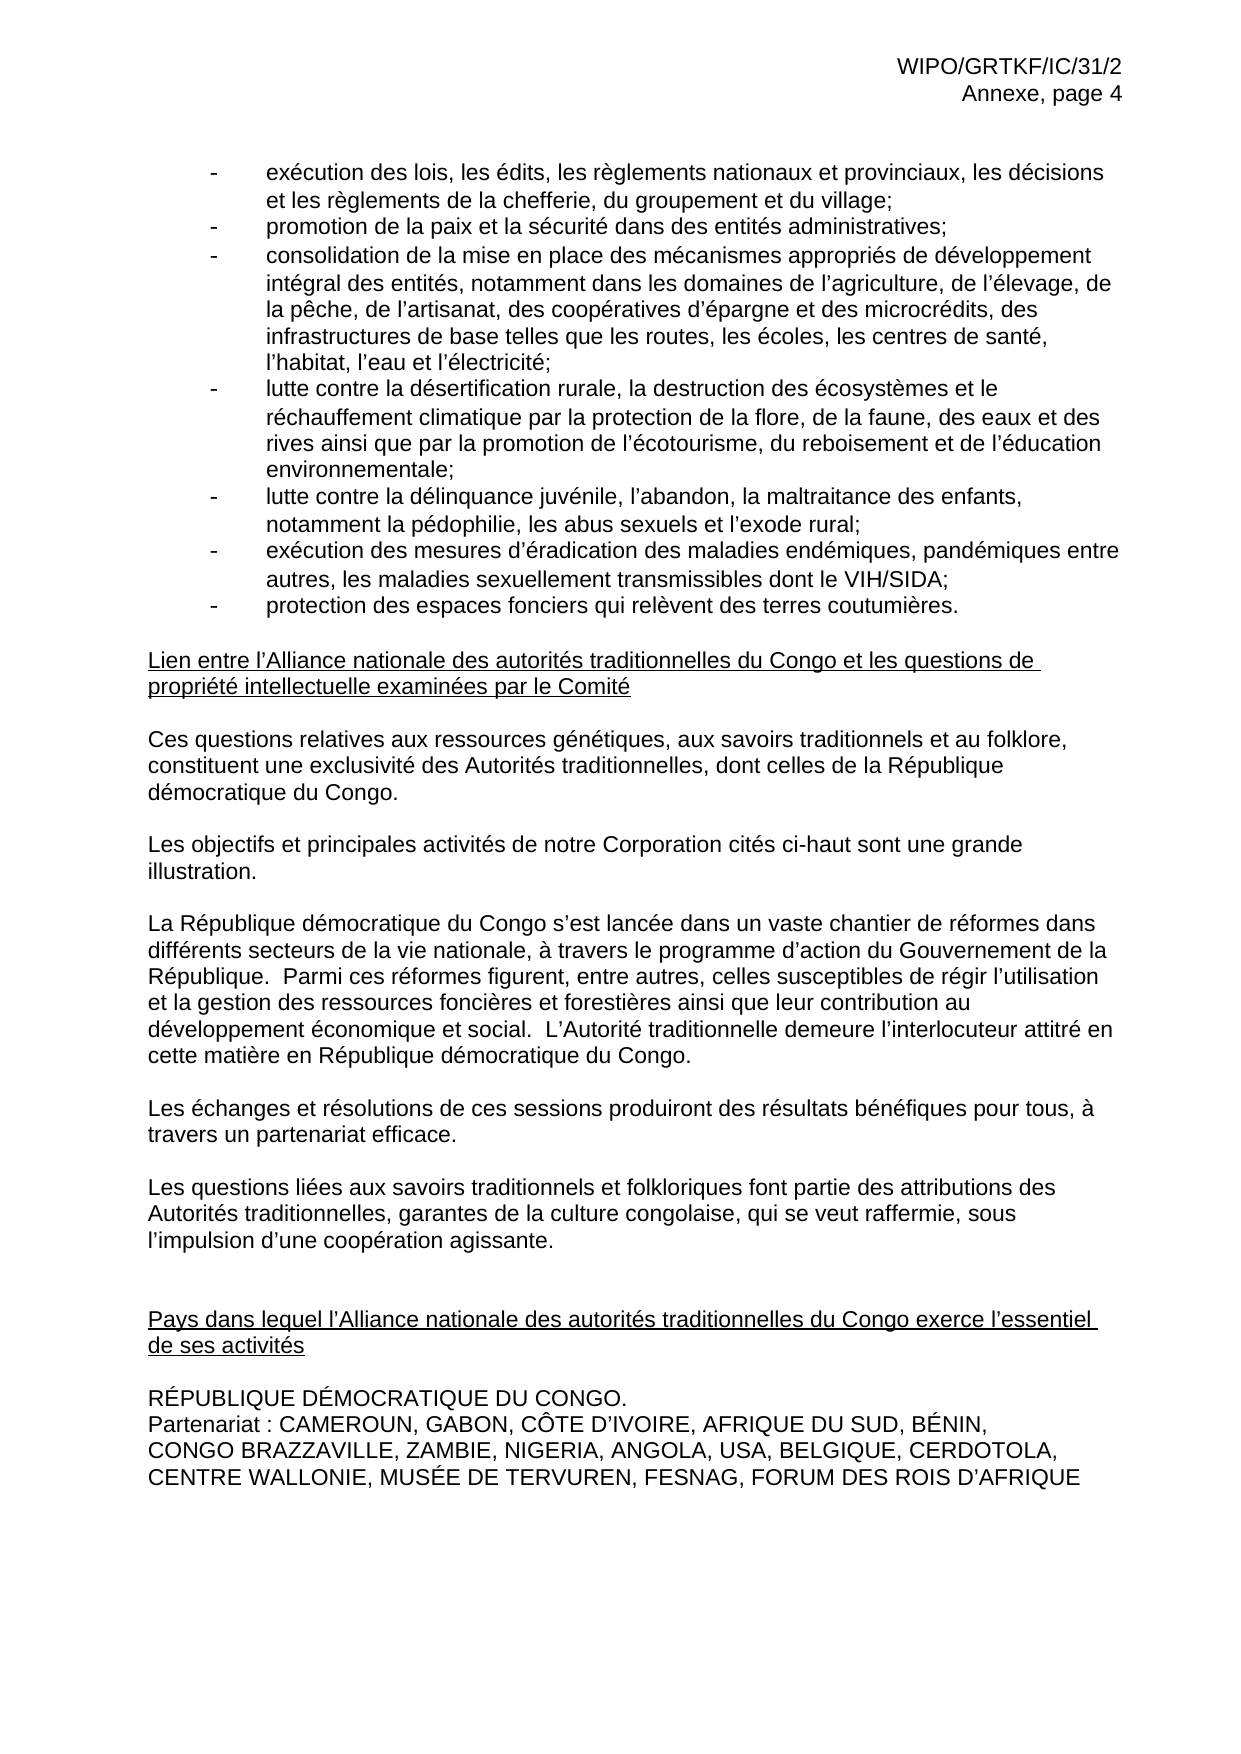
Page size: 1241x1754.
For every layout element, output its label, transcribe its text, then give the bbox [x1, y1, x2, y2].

text Les objectifs et principales activités de notre Corporation cités ci-haut sont une grande illustration. [148, 831, 1122, 884]
list promotion de la paix et la sécurité dans des entités administratives; [207, 213, 1122, 242]
text Partenariat : Cameroun, Gabon, Côte d’Ivoire, Afrique du Sud, Bénin, Congo Brazzaville, Zambie, Nigeria, Angola, USA, Belgique, Cerdotola, Centre Wallonie, Musée de Tervuren, Fesnag, Forum des rois d’Afrique [148, 1411, 1122, 1490]
text Les échanges et résolutions de ces sessions produiront des résultats bénéfiques pour tous, à travers un partenariat efficace. [148, 1095, 1122, 1147]
text République démocratique du Congo. [148, 1385, 1122, 1411]
list exécution des lois, les édits, les règlements nationaux et provinciaux, les décisions et les règlements de la chefferie, du groupement et du village; [207, 158, 1122, 213]
text Les questions liées aux savoirs traditionnels et folkloriques font partie des attributions des Autorités traditionnelles, garantes de la culture congolaise, qui se veut raffermie, sous l’impulsion d’une coopération agissante. [148, 1174, 1122, 1253]
text Pays dans lequel l’Alliance nationale des autorités traditionnelles du Congo exerce l’essentiel de ses activités [148, 1306, 1122, 1358]
text Ces questions relatives aux ressources génétiques, aux savoirs traditionnels et au folklore, constituent une exclusivité des Autorités traditionnelles, dont celles de la République démocratique du Congo. [148, 726, 1122, 805]
list exécution des mesures d’éradication des maladies endémiques, pandémiques entre autres, les maladies sexuellement transmissibles dont le VIH/SIDA; [207, 537, 1122, 592]
list lutte contre la délinquance juvénile, l’abandon, la maltraitance des enfants, notamment la pédophilie, les abus sexuels et l’exode rural; [207, 483, 1122, 537]
list consolidation de la mise en place des mécanismes appropriés de développement intégral des entités, notamment dans les domaines de l’agriculture, de l’élevage, de la pêche, de l’artisanat, des coopératives d’épargne et des microcrédits, des infrastructures de base telles que les routes, les écoles, les centres de santé, l’habitat, l’eau et l’électricité; [207, 242, 1122, 375]
list protection des espaces fonciers qui relèvent des terres coutumières. [207, 592, 1122, 620]
text Lien entre l’Alliance nationale des autorités traditionnelles du Congo et les questions de propriété intellectuelle examinées par le Comité [148, 647, 1122, 699]
text La République démocratique du Congo s’est lancée dans un vaste chantier de réformes dans différents secteurs de la vie nationale, à travers le programme d’action du Gouvernement de la République. Parmi ces réformes figurent, entre autres, celles susceptibles de régir l’utilisation et la gestion des ressources foncières et forestières ainsi que leur contribution au développement économique et social. L’Autorité traditionnelle demeure l’interlocuteur attitré en cette matière en République démocratique du Congo. [148, 910, 1122, 1068]
list lutte contre la désertification rurale, la destruction des écosystèmes et le réchauffement climatique par la protection de la flore, de la faune, des eaux et des rives ainsi que par la promotion de l’écotourisme, du reboisement et de l’éducation environnementale; [207, 375, 1122, 483]
